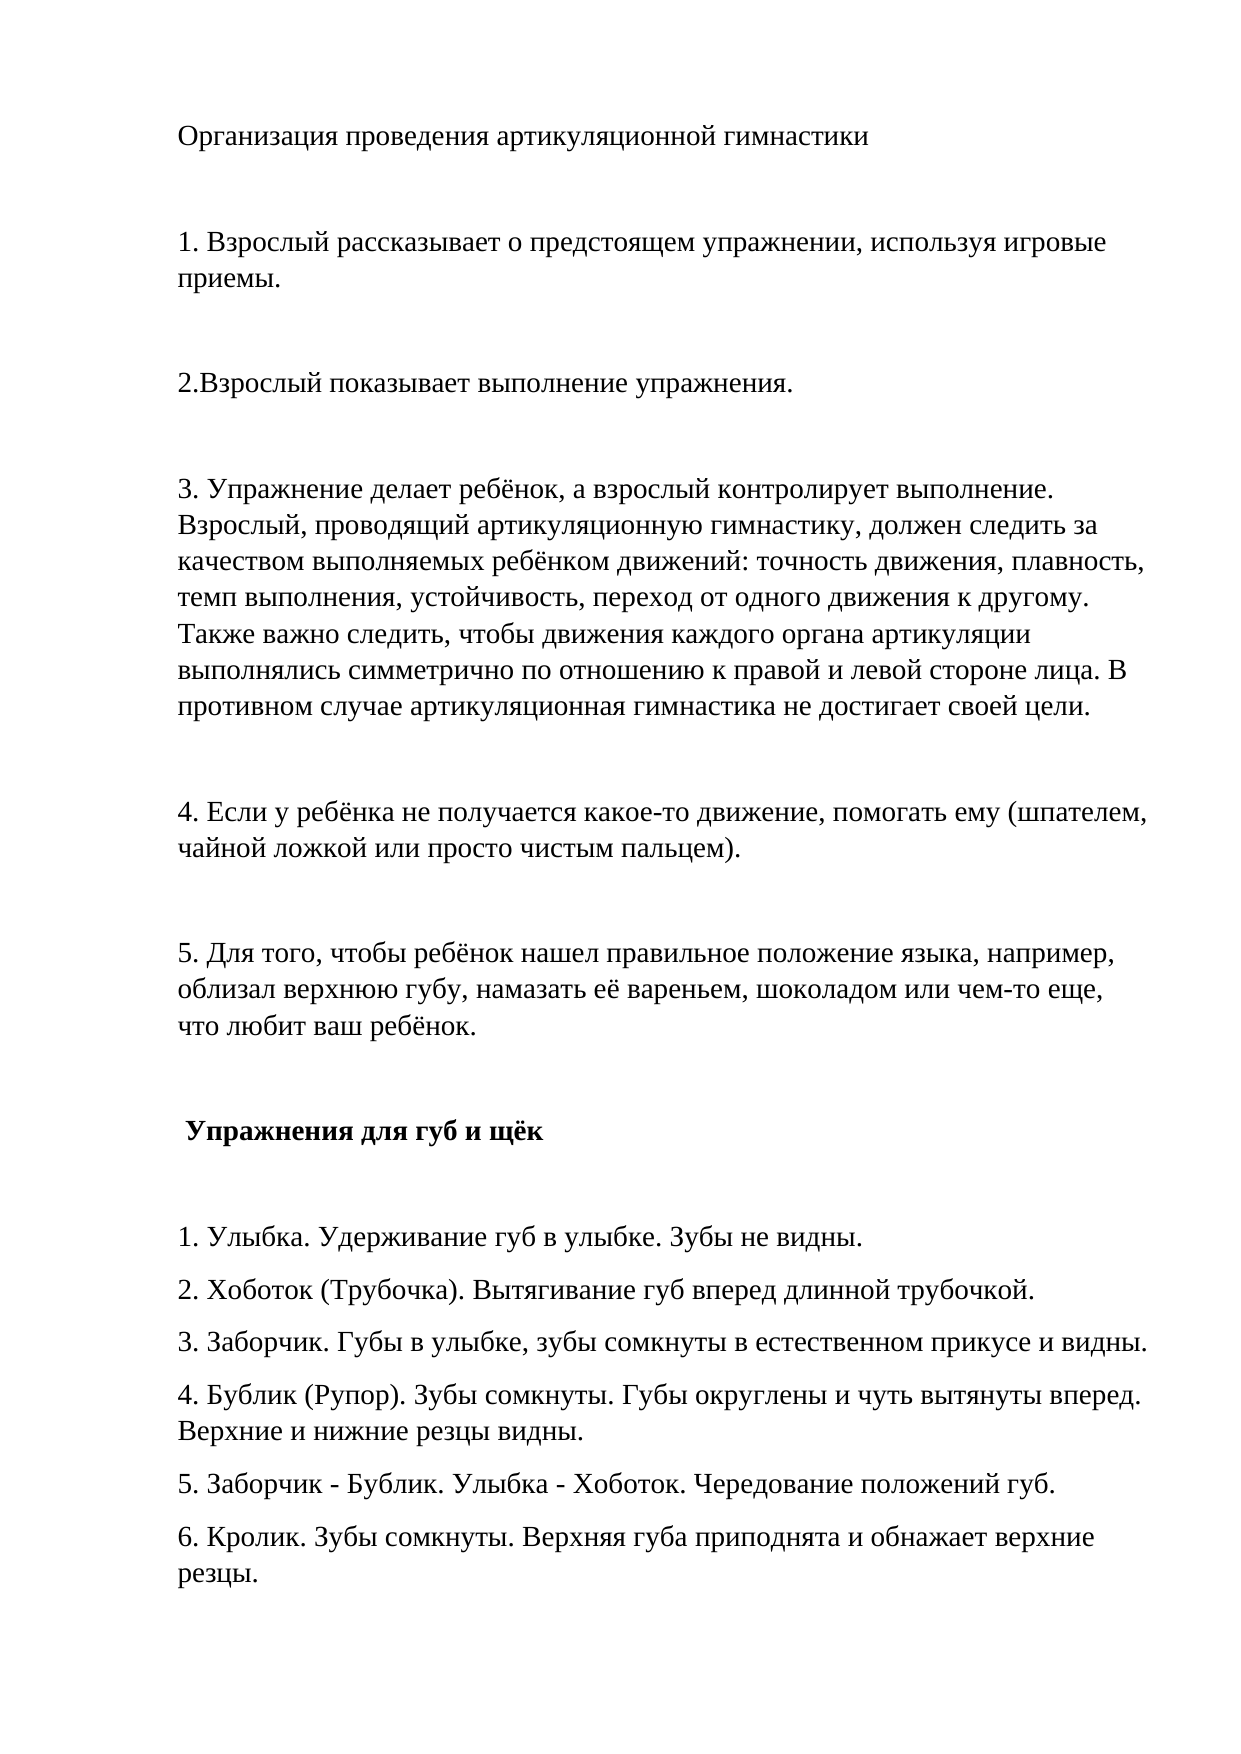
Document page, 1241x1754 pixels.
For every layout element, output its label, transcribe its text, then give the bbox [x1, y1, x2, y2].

text 6. Кролик. Зубы сомкнуты. Верхняя губа приподнята и обнажает верхние резцы. [177, 1519, 1152, 1589]
text 1. Улыбка. Удерживание губ в улыбке. Зубы не видны. [177, 1219, 1152, 1252]
text 5. Заборчик - Бублик. Улыбка - Хоботок. Чередование положений губ. [177, 1466, 1152, 1500]
text 3. Заборчик. Губы в улыбке, зубы сомкнуты в естественном прикусе и видны. [177, 1324, 1152, 1358]
text 5. Для того, чтобы ребёнок нашел правильное положение языка, например, облизал верхнюю губу, намазать её вареньем, шоколадом или чем-то еще, что любит ваш ребёнок. [177, 935, 1152, 1041]
text Упражнения для губ и щёк [177, 1113, 1152, 1147]
text 4. Бублик (Рупор). Зубы сомкнуты. Губы округлены и чуть вытянуты вперед. Верхние и нижние резцы видны. [177, 1377, 1152, 1447]
text 4. Если у ребёнка не получается какое-то движение, помогать ему (шпателем, чайной ложкой или просто чистым пальцем). [177, 794, 1152, 863]
text 3. Упражнение делает ребёнок, а взрослый контролирует выполнение. Взрослый, проводящий артикуляционную гимнастику, должен следить за качеством выполняемых ребёнком движений: точность движения, плавность, темп выполнения, устойчивость, переход от одного движения к другому. Также важно следить, чтобы движения каждого органа артикуляции выполнялись симметрично по отношению к правой и левой стороне лица. В противном случае артикуляционная гимнастика не достигает своей цели. [177, 471, 1152, 722]
text 1. Взрослый рассказывает о предстоящем упражнении, используя игровые приемы. [177, 224, 1152, 293]
text 2.Взрослый показывает выполнение упражнения. [177, 366, 1152, 399]
text 2. Хоботок (Трубочка). Вытягивание губ вперед длинной трубочкой. [177, 1272, 1152, 1305]
text Организация проведения артикуляционной гимнастики [177, 118, 1152, 152]
